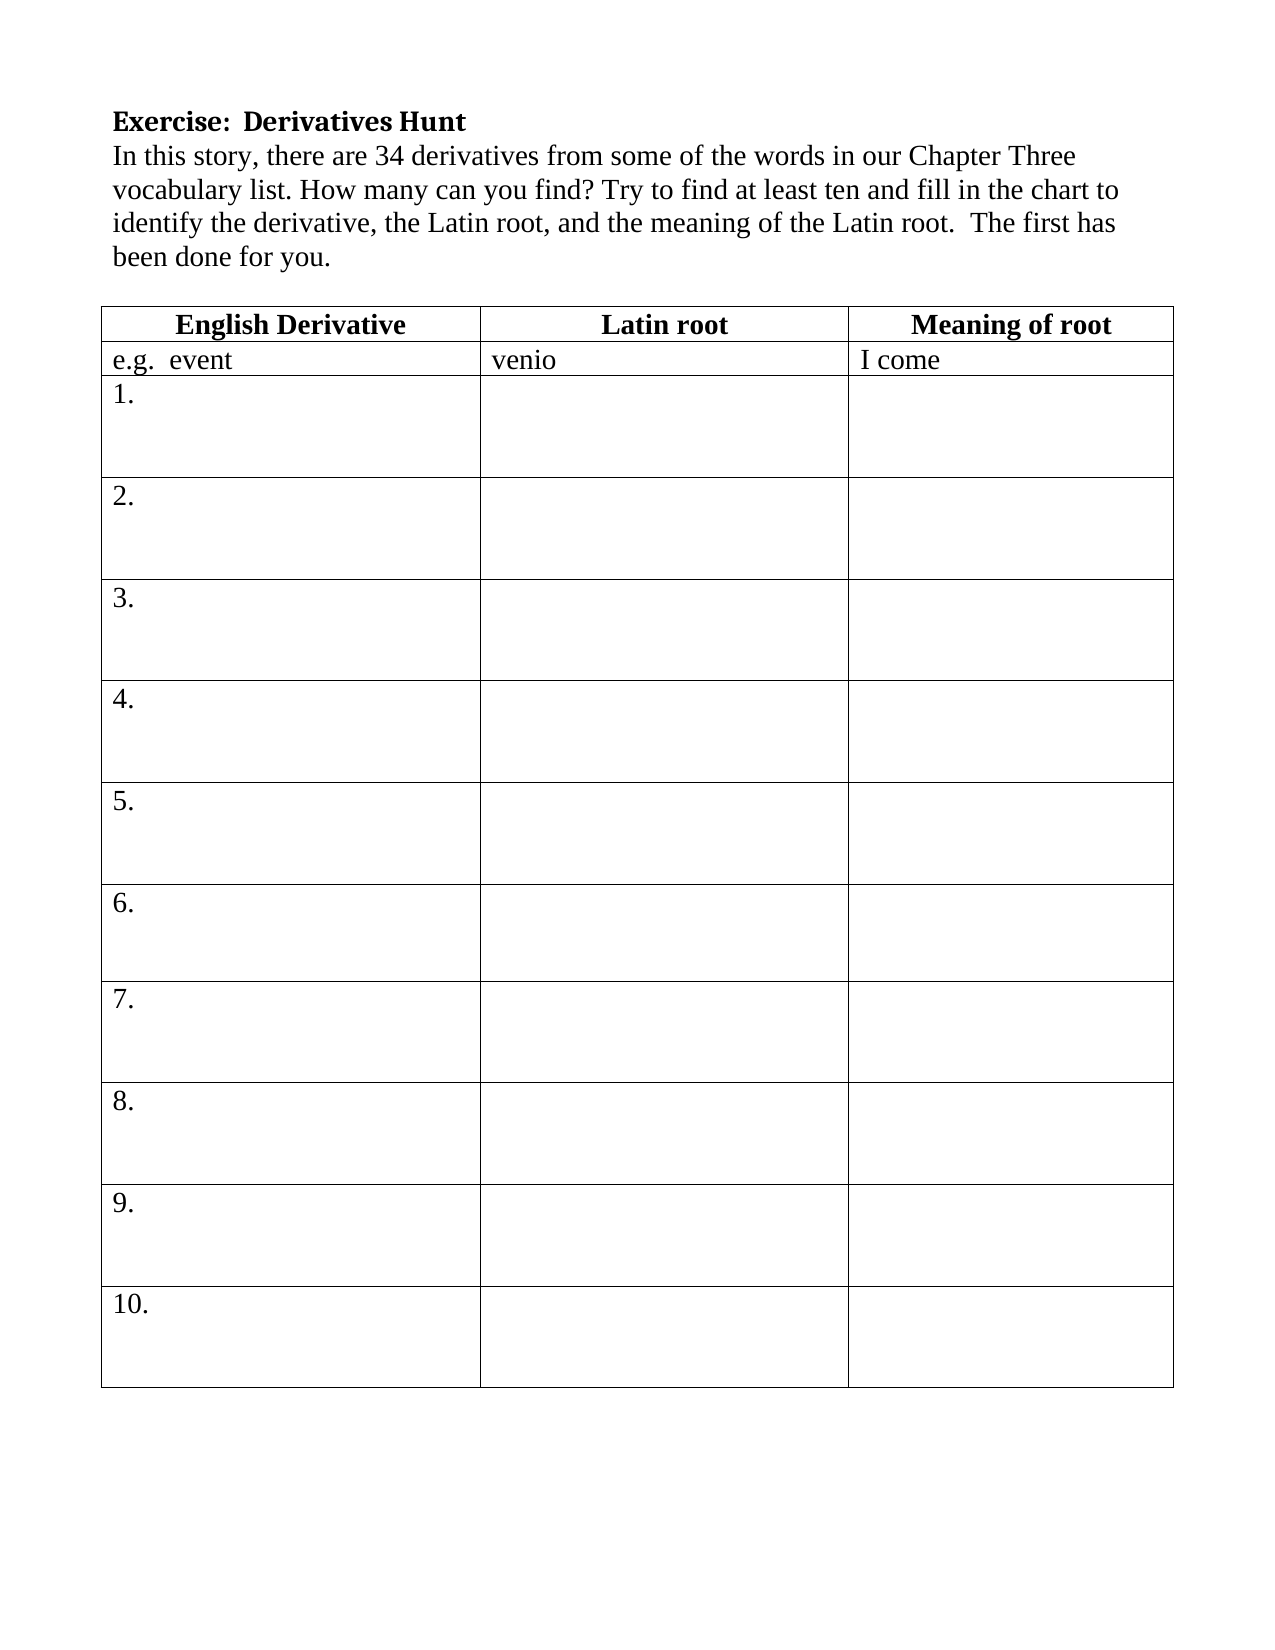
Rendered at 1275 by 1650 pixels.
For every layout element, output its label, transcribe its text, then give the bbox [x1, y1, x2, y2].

table_cell 1. [102, 376, 480, 477]
table_cell I come [849, 342, 1173, 375]
table_cell 3. [102, 580, 480, 680]
table_cell 6. [102, 885, 480, 981]
table_cell [481, 982, 848, 1082]
table_header Meaning of root [849, 307, 1173, 341]
table_cell 10. [102, 1287, 480, 1387]
table_cell [481, 1185, 848, 1286]
table_cell [849, 478, 1173, 579]
table_cell [481, 580, 848, 680]
table_cell venio [481, 342, 848, 375]
table_cell [849, 783, 1173, 884]
table_cell [481, 1083, 848, 1184]
table_header English Derivative [102, 307, 480, 341]
table_header Latin root [481, 307, 848, 341]
table_cell 2. [102, 478, 480, 579]
table_cell [481, 681, 848, 782]
table_cell [849, 580, 1173, 680]
table_cell [481, 376, 848, 477]
table_cell 8. [102, 1083, 480, 1184]
table_cell [849, 376, 1173, 477]
table_cell [849, 681, 1173, 782]
text Exercise: Derivatives Hunt [112, 105, 1162, 138]
table_cell 4. [102, 681, 480, 782]
table_cell [481, 783, 848, 884]
table_cell [849, 1083, 1173, 1184]
table_cell 5. [102, 783, 480, 884]
table_cell [481, 885, 848, 981]
table_cell 9. [102, 1185, 480, 1286]
table_cell 7. [102, 982, 480, 1082]
table_cell [849, 1185, 1173, 1286]
table_cell [849, 982, 1173, 1082]
table_cell [849, 885, 1173, 981]
table_cell [481, 478, 848, 579]
text In this story, there are 34 derivatives from some of the words in our Chapter Three vocabulary list. How many can you find? Try to find at least ten and fill in the chart to identify the derivative, the Latin root, and the meaning of the Latin root. The first has been done for you. [112, 138, 1162, 273]
table_cell [849, 1287, 1173, 1387]
table_cell [481, 1287, 848, 1387]
table_cell e.g. event [102, 342, 480, 375]
